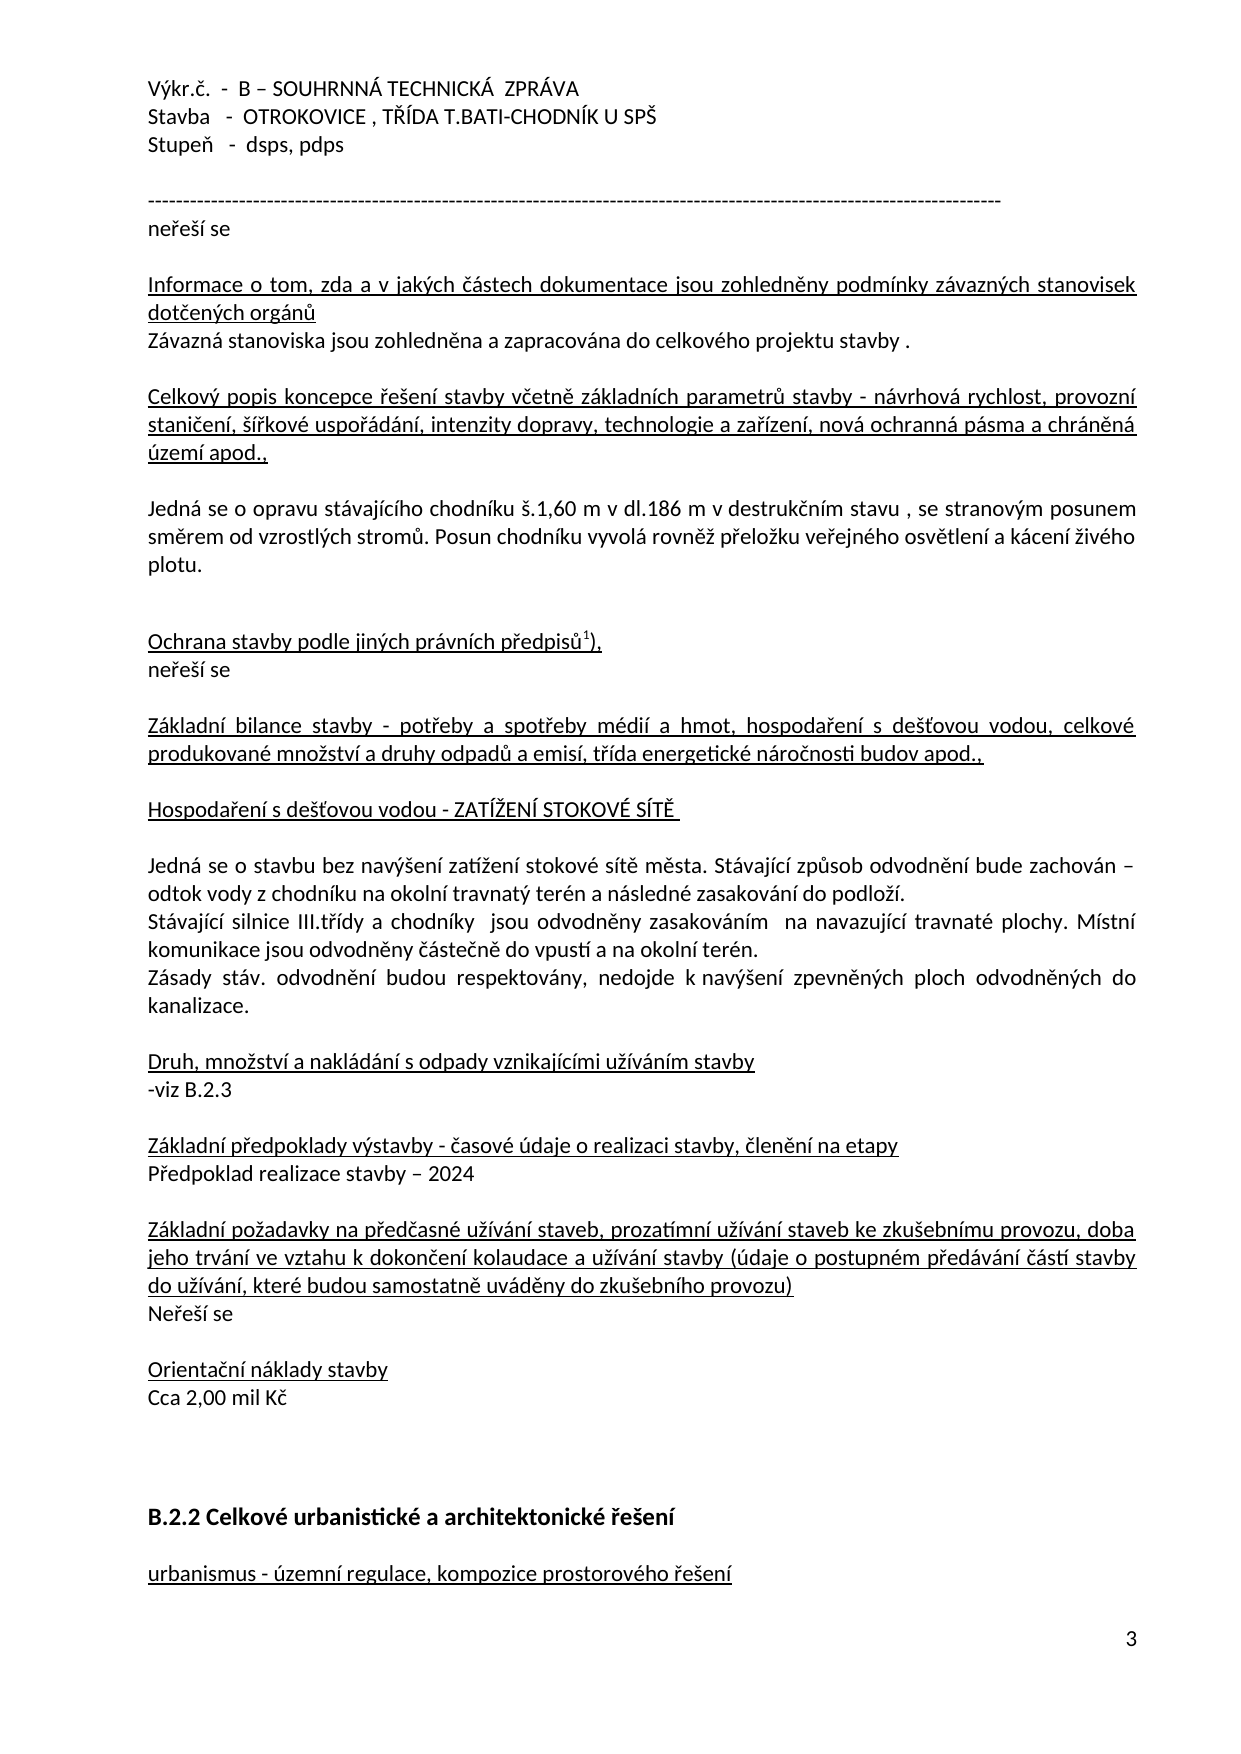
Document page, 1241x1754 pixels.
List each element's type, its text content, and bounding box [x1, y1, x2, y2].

text Neřeší se [148, 1299, 1137, 1327]
text Jedná se o opravu stávajícího chodníku š.1,60 m v dl.186 m v destrukčním stavu , se stranovým posunem směrem od vzrostlých stromů. Posun chodníku vyvolá rovněž přeložku veřejného osvětlení a kácení živého plotu. [148, 494, 1137, 578]
text -viz B.2.3 [148, 1075, 1137, 1103]
text Cca 2,00 mil Kč [148, 1383, 1137, 1412]
text Závazná stanoviska jsou zohledněna a zapracována do celkového projektu stavby . [148, 326, 1137, 354]
text Orientační náklady stavby [148, 1356, 1137, 1383]
text Ochrana stavby podle jiných právních předpisů1), [148, 627, 1137, 655]
text Základní předpoklady výstavby - časové údaje o realizaci stavby, členění na etapy [148, 1131, 1137, 1159]
text Předpoklad realizace stavby – 2024 [148, 1159, 1137, 1187]
text neřeší se [148, 214, 1137, 242]
text Celkový popis koncepce řešení stavby včetně základních parametrů stavby - návrhová rychlost, provozní staničení, šířkové uspořádání, intenzity dopravy, technologie a zařízení, nová ochranná pásma a chráněná území apod., [148, 436, 1137, 466]
text urbanismus - územní regulace, kompozice prostorového řešení [148, 1559, 1137, 1587]
text Hospodaření s dešťovou vodou - ZATÍŽENÍ STOKOVÉ SÍTĚ [148, 795, 1137, 823]
text neřeší se [148, 655, 1137, 683]
text B.2.2 Celkové urbanistické a architektonické řešení [148, 1501, 1137, 1531]
text Celkový popis koncepce řešení stavby včetně základních parametrů stavby - návrhová rychlost, provozní staničení, šířkové uspořádání, intenzity dopravy, technologie a zařízení, nová ochranná pásma a chráněná území apod., [148, 382, 1137, 406]
text Zásady stáv. odvodnění budou respektovány, nedojde k navýšení zpevněných ploch odvodněných do kanalizace. [148, 963, 1137, 1019]
text Základní požadavky na předčasné užívání staveb, prozatímní užívání staveb ke zkušebnímu provozu, doba jeho trvání ve vztahu k dokončení kolaudace a užívání stavby (údaje o postupném předávání částí stavby do užívání, které budou samostatně uváděny do zkušebního provozu) [148, 1269, 1137, 1299]
text Celkový popis koncepce řešení stavby včetně základních parametrů stavby - návrhová rychlost, provozní staničení, šířkové uspořádání, intenzity dopravy, technologie a zařízení, nová ochranná pásma a chráněná území apod., [148, 408, 1137, 434]
text Druh, množství a nakládání s odpady vznikajícími užíváním stavby [148, 1047, 1137, 1075]
text Jedná se o stavbu bez navýšení zatížení stokové sítě města. Stávající způsob odvodnění bude zachován – odtok vody z chodníku na okolní travnatý terén a následné zasakování do podloží. [148, 851, 1137, 907]
text Základní požadavky na předčasné užívání staveb, prozatímní užívání staveb ke zkušebnímu provozu, doba jeho trvání ve vztahu k dokončení kolaudace a užívání stavby (údaje o postupném předávání částí stavby do užívání, které budou samostatně uváděny do zkušebního provozu) [148, 1215, 1137, 1268]
text Stávající silnice III.třídy a chodníky jsou odvodněny zasakováním na navazující travnaté plochy. Místní komunikace jsou odvodněny částečně do vpustí a na okolní terén. [148, 907, 1137, 963]
text Základní bilance stavby - potřeby a spotřeby médií a hmot, hospodaření s dešťovou vodou, celkové produkované množství a druhy odpadů a emisí, třída energetické náročnosti budov apod., [148, 711, 1137, 767]
text Informace o tom, zda a v jakých částech dokumentace jsou zohledněny podmínky závazných stanovisek dotčených orgánů [148, 296, 1137, 326]
text Informace o tom, zda a v jakých částech dokumentace jsou zohledněny podmínky závazných stanovisek dotčených orgánů [148, 270, 1137, 294]
